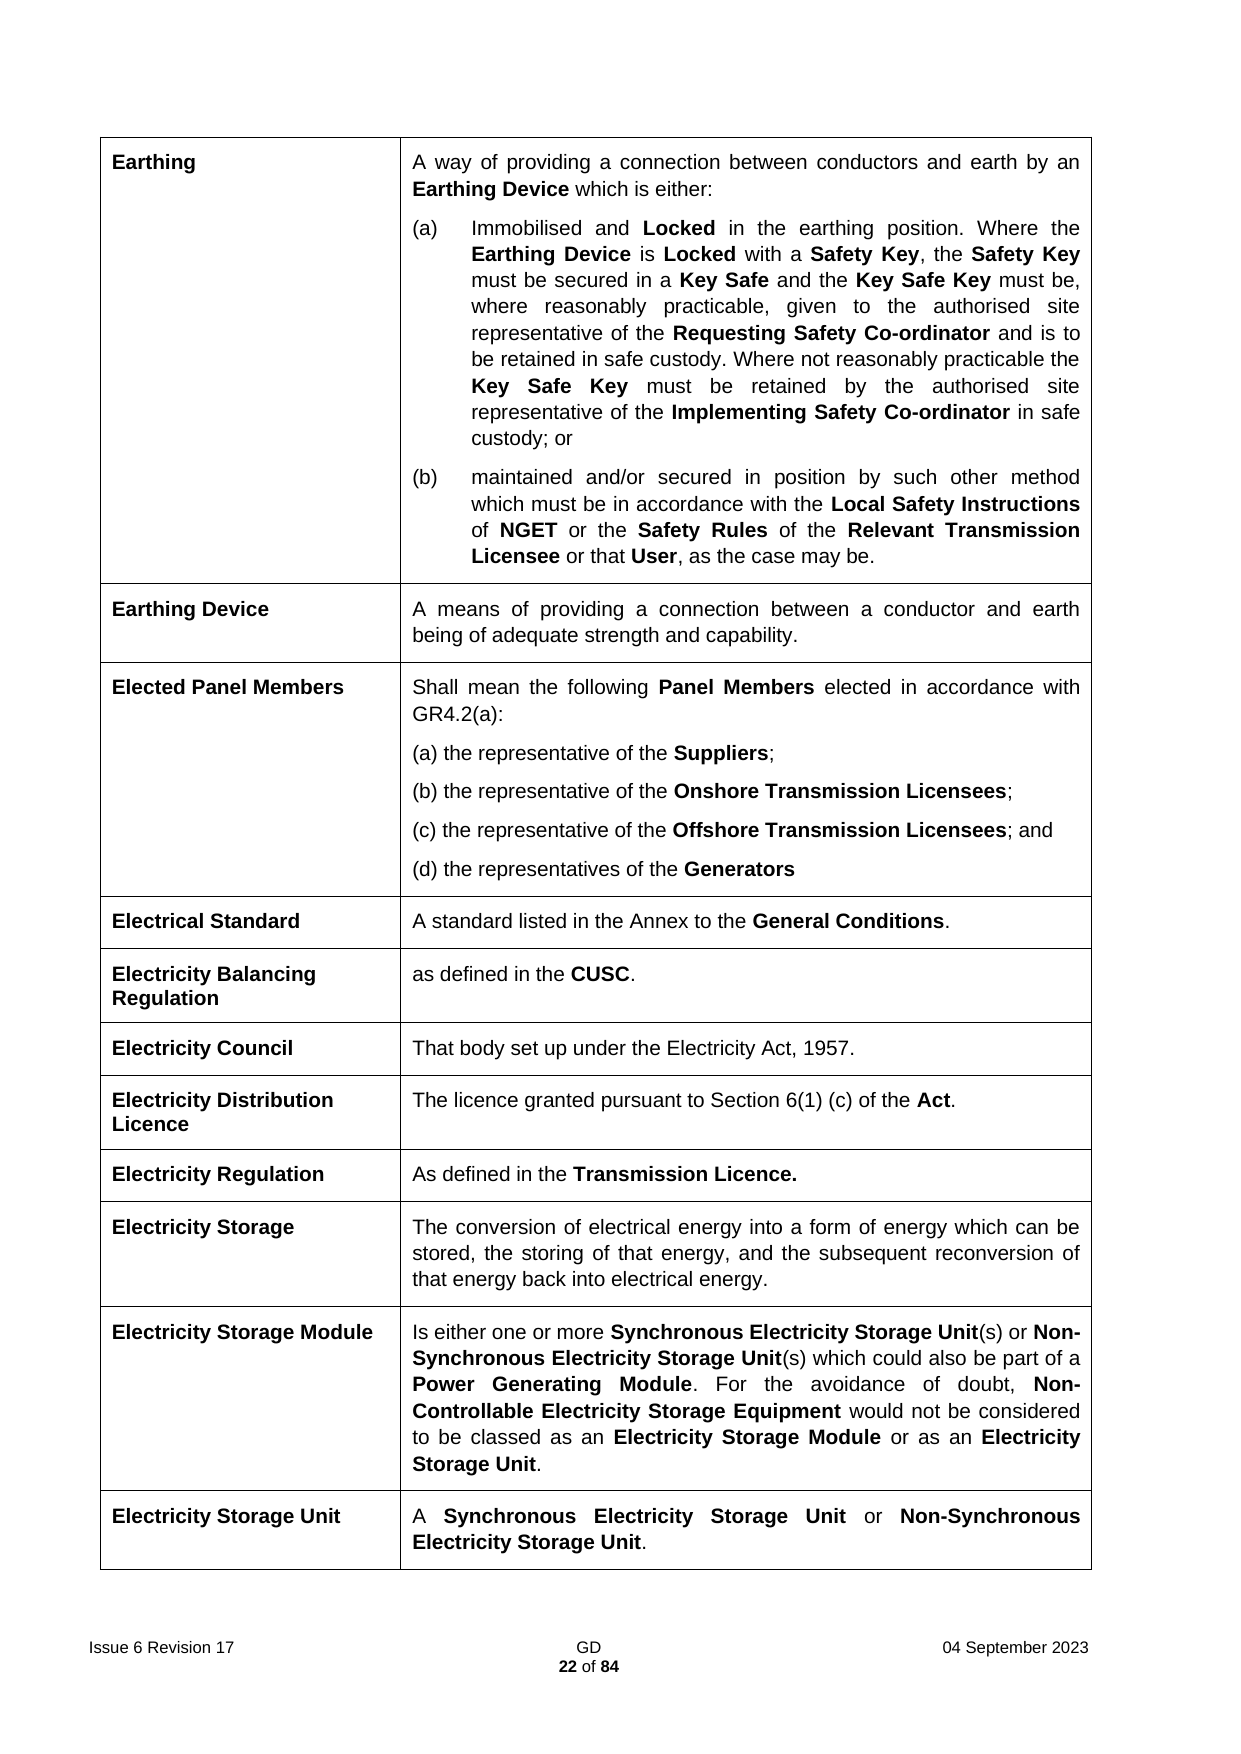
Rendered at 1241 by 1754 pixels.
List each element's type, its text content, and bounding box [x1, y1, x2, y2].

table_cell That body set up under the Electricity Act, 1957. [401, 1023, 1091, 1074]
table_cell Electricity Storage [101, 1202, 400, 1306]
table_cell The conversion of electrical energy into a form of energy which can be stored, the storing of that energy, and the subsequent reconversion of that energy back into electrical energy. [401, 1202, 1091, 1306]
table_cell Electricity Council [101, 1023, 400, 1074]
table_cell Is either one or more Synchronous Electricity Storage Unit(s) or Non-Synchronous Electricity Storage Unit(s) which could also be part of a Power Generating Module. For the avoidance of doubt, Non-Controllable Electricity Storage Equipment would not be considered to be classed as an Electricity Storage Module or as an Electricity Storage Unit. [401, 1307, 1091, 1490]
table_cell A means of providing a connection between a conductor and earth being of adequate strength and capability. [401, 584, 1091, 662]
table_cell Electricity Storage Unit [101, 1491, 400, 1569]
table_cell The licence granted pursuant to Section 6(1) (c) of the Act. [401, 1076, 1091, 1148]
table_cell Electricity Regulation [101, 1150, 400, 1201]
table_cell Electricity Balancing Regulation [101, 949, 400, 1022]
table_cell A Synchronous Electricity Storage Unit or Non-Synchronous Electricity Storage Unit. [401, 1491, 1091, 1569]
table_cell Electrical Standard [101, 897, 400, 948]
table_cell Elected Panel Members [101, 663, 400, 896]
table_cell A way of providing a connection between conductors and earth by an Earthing Device which is either: (a) Immobilised and Locked in the earthing position. Where the Earthing Device is Locked with a Safety Key, the Safety Key must be secured in a Key Safe and the Key Safe Key must be, where reasonably practicable, given to the authorised site representative of the Requesting Safety Co-ordinator and is to be retained in safe custody. Where not reasonably practicable the Key Safe Key must be retained by the authorised site representative of the Implementing Safety Co-ordinator in safe custody; or (b) maintained and/or secured in position by such other method which must be in accordance with the Local Safety Instructions of NGET or the Safety Rules of the Relevant Transmission Licensee or that User, as the case may be. [401, 138, 1091, 583]
table_cell A standard listed in the Annex to the General Conditions. [401, 897, 1091, 948]
table_cell As defined in the Transmission Licence. [401, 1150, 1091, 1201]
table_cell as defined in the CUSC. [401, 949, 1091, 1022]
table_cell Shall mean the following Panel Members elected in accordance with GR4.2(a): (a) the representative of the Suppliers; (b) the representative of the Onshore Transmission Licensees; (c) the representative of the Offshore Transmission Licensees; and (d) the representatives of the Generators [401, 663, 1091, 896]
table_cell Electricity Storage Module [101, 1307, 400, 1490]
table_cell Earthing [101, 138, 400, 583]
table_cell Earthing Device [101, 584, 400, 662]
table_cell Electricity Distribution Licence [101, 1076, 400, 1148]
